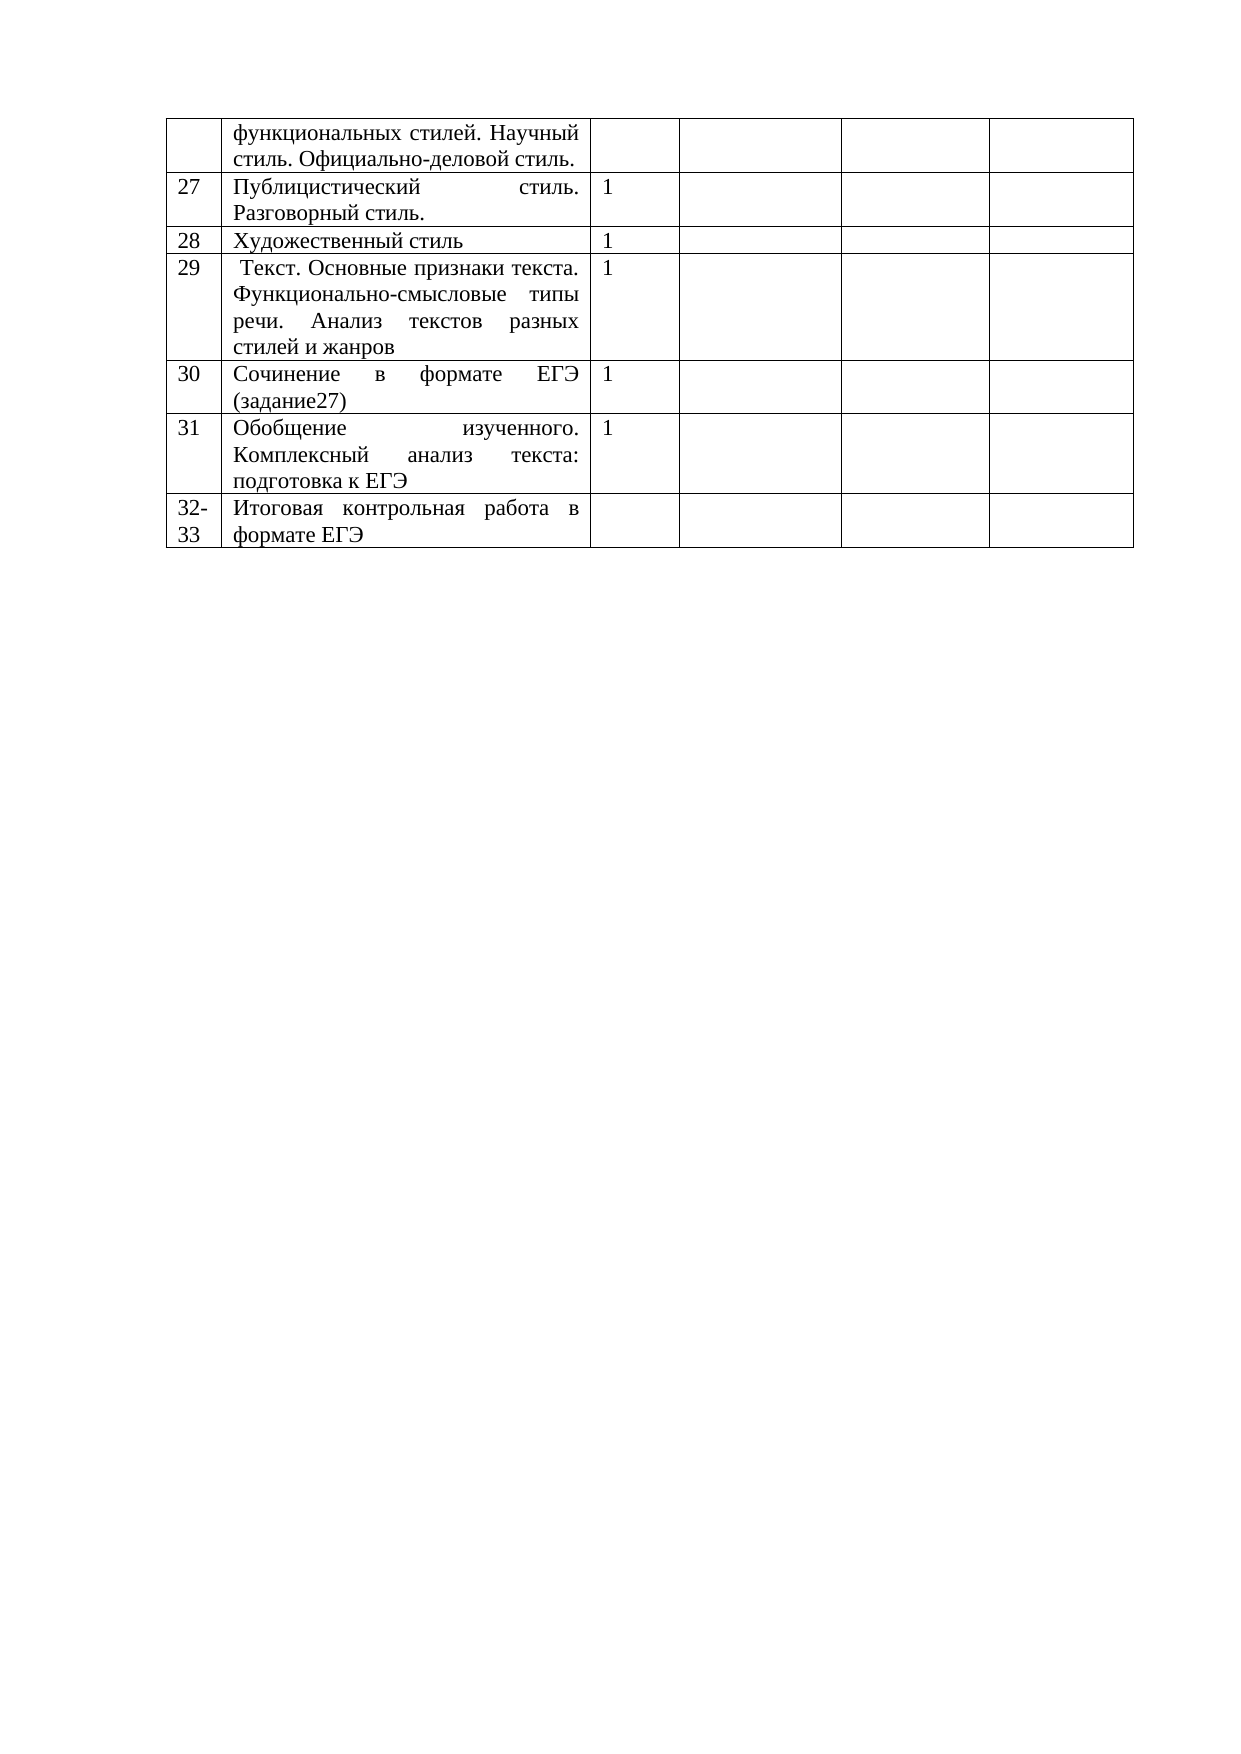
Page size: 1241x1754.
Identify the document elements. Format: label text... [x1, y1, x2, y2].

table_cell 27 [167, 173, 221, 226]
table_cell [990, 227, 1133, 253]
table_cell [680, 414, 841, 493]
table_cell 26 [167, 119, 221, 172]
table_cell 1 [591, 173, 679, 226]
table_cell [842, 414, 989, 493]
table_cell [842, 494, 989, 547]
table_cell [680, 254, 841, 359]
table_cell [842, 227, 989, 253]
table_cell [222, 119, 590, 172]
table_cell 1 [591, 254, 679, 359]
table_cell 32-33 [167, 494, 221, 547]
table_cell 1 [591, 414, 679, 493]
table_cell Публицистический стиль. Разговорный стиль. [222, 173, 590, 226]
table_cell 1 [591, 119, 679, 172]
table_cell Обобщение изученного. Комплексный анализ текста: подготовка к ЕГЭ [222, 414, 590, 493]
table_cell [680, 494, 841, 547]
table_cell 1 [591, 361, 679, 413]
table_cell 30 [167, 361, 221, 413]
table_cell [990, 119, 1133, 172]
table_cell [990, 173, 1133, 226]
table_cell [680, 173, 841, 226]
table_cell [842, 173, 989, 226]
table_cell 28 [167, 227, 221, 253]
table_cell Текст. Основные признаки текста. Функционально-смысловые типы речи. Анализ текстов разных стилей и жанров [222, 254, 590, 359]
table_cell [591, 494, 679, 547]
table_cell [842, 361, 989, 413]
table_cell Итоговая контрольная работа в формате ЕГЭ [222, 494, 590, 547]
table_cell 29 [167, 254, 221, 359]
table_cell 1 [591, 227, 679, 253]
table_cell [990, 414, 1133, 493]
table_cell [990, 254, 1133, 359]
table_cell 31 [167, 414, 221, 493]
table_cell [680, 119, 841, 172]
table_cell [990, 361, 1133, 413]
table_cell [842, 254, 989, 359]
table_cell Сочинение в формате ЕГЭ (задание27) [222, 361, 590, 413]
table_cell [680, 227, 841, 253]
table_cell [842, 119, 989, 172]
table_cell Художественный стиль [222, 227, 590, 253]
table_cell [680, 361, 841, 413]
table_cell [990, 494, 1133, 547]
